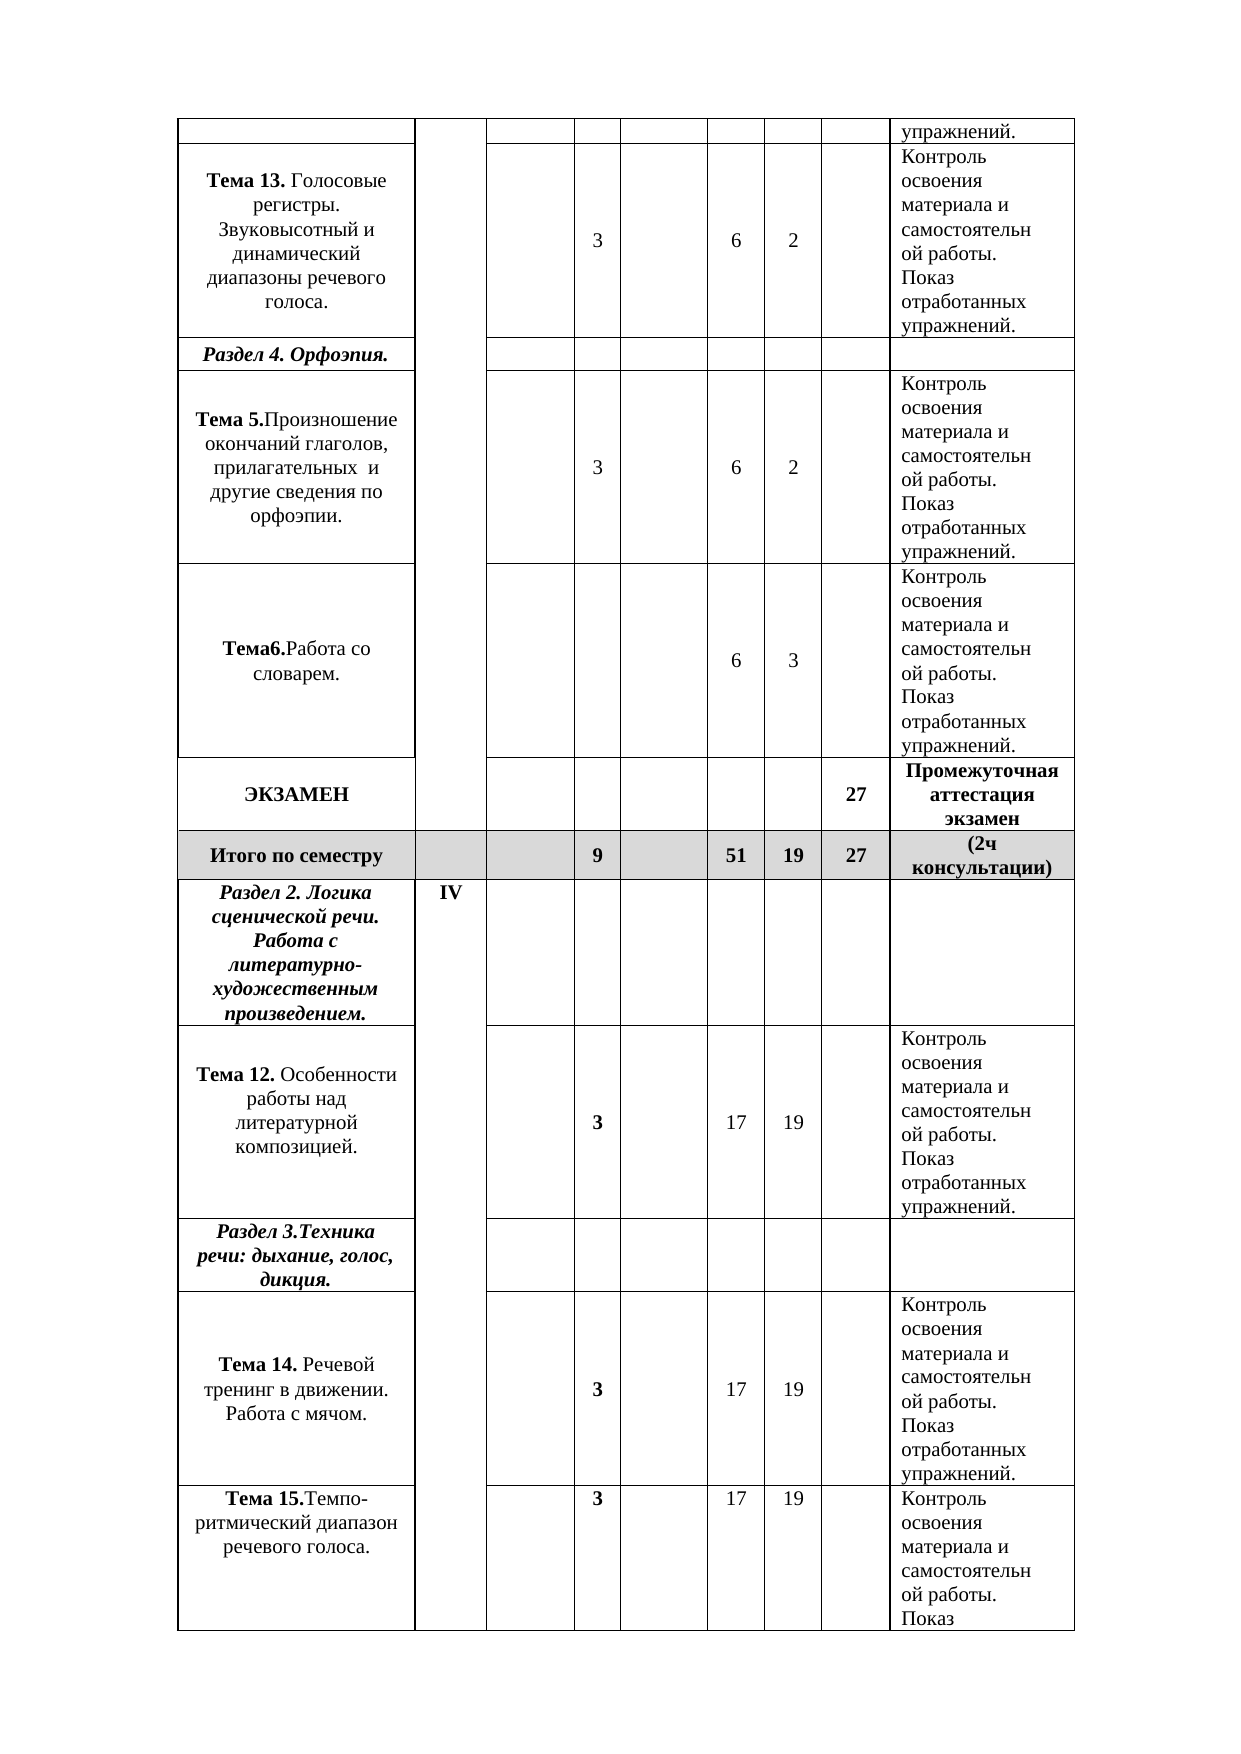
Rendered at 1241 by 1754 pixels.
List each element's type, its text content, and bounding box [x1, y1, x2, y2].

table_cell 19 [765, 1292, 821, 1485]
table_cell [487, 371, 574, 563]
table_cell [822, 880, 889, 1024]
table_cell 3 [575, 371, 620, 563]
table_cell [621, 119, 707, 143]
table_cell [575, 1219, 620, 1291]
table_cell [891, 338, 1074, 369]
table_cell [487, 1219, 574, 1291]
table_cell 9 [575, 831, 620, 879]
table_cell [416, 831, 486, 879]
table_cell [765, 338, 821, 369]
table_cell [487, 144, 574, 337]
table_cell Раздел 3.Техника речи: дыхание, голос, дикция. [179, 1219, 414, 1291]
table_cell 6 [708, 371, 764, 563]
table_cell Тема 12. Особенности работы над литературной композицией. [179, 1026, 414, 1218]
table_cell [621, 1026, 707, 1218]
table_cell [822, 1026, 889, 1218]
table_cell [822, 119, 889, 143]
table_cell [575, 564, 620, 757]
table_cell [575, 880, 620, 1024]
table_cell [621, 831, 707, 879]
table_cell 3 [575, 1486, 620, 1630]
table_cell [487, 338, 574, 369]
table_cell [1063, 144, 1074, 337]
table_cell [487, 758, 574, 830]
table_cell Тема 5.Произношение окончаний глаголов, прилагательных и другие сведения по орфоэпии. [179, 371, 414, 563]
table_cell [487, 1026, 574, 1218]
table_cell [575, 758, 620, 830]
table_cell 3 [575, 119, 620, 143]
table_cell 19 [765, 1026, 821, 1218]
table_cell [179, 119, 414, 143]
table_cell [621, 1292, 707, 1485]
table_cell Тема 13. Голосовые регистры. Звуковысотный и динамический диапазоны речевого голоса. [179, 144, 414, 337]
table_cell Итого по семестру [178, 830, 415, 879]
table_cell 3 [575, 144, 620, 337]
table_cell [822, 144, 889, 337]
table_cell 6 [708, 564, 764, 757]
table_cell [822, 1292, 889, 1485]
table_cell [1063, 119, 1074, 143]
table_cell [708, 338, 764, 369]
table_cell [822, 564, 889, 757]
table_cell [487, 880, 574, 1024]
table_cell 2 [765, 119, 821, 143]
table_cell [822, 338, 889, 369]
table_cell [621, 371, 707, 563]
table_cell 2 [765, 371, 821, 563]
table_cell Промежуточная аттестация экзамен [891, 758, 1074, 830]
table_cell [765, 1219, 821, 1291]
table_cell [822, 371, 889, 563]
table_cell [708, 758, 764, 830]
table_cell 27 [822, 758, 889, 830]
table_cell [822, 1219, 889, 1291]
table_cell [708, 1219, 764, 1291]
table_cell [575, 338, 620, 369]
table_cell [621, 144, 707, 337]
table_cell 17 [708, 1026, 764, 1218]
table_cell 27 [822, 831, 889, 879]
table_cell [822, 1486, 889, 1630]
table_cell Раздел 2. Логика сценической речи. Работа с литературно-художественным произведением. [179, 880, 414, 1024]
table_cell (2ч консультации) [891, 831, 1074, 879]
table_cell [487, 1486, 574, 1630]
table_cell [765, 758, 821, 830]
table_cell [621, 880, 707, 1024]
table_cell [487, 831, 574, 879]
table_cell 6 [708, 144, 764, 337]
table_cell Тема 14. Речевой тренинг в движении. Работа с мячом. [179, 1292, 414, 1485]
table_cell 3 [575, 1026, 620, 1218]
table_cell [621, 1219, 707, 1291]
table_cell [179, 1486, 414, 1630]
table_cell 51 [708, 831, 764, 879]
table_cell 17 [708, 1292, 764, 1485]
table_cell [621, 758, 707, 830]
table_cell [765, 880, 821, 1024]
table_cell 6 [708, 119, 764, 143]
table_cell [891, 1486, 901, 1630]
table_cell ЭКЗАМЕН [178, 758, 415, 830]
table_cell [487, 119, 574, 143]
table_cell Раздел 4. Орфоэпия. [179, 338, 414, 369]
table_cell [621, 564, 707, 757]
table_cell 17 [708, 1486, 764, 1630]
table_cell [621, 1486, 707, 1630]
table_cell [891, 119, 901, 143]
table_cell 19 [765, 1486, 821, 1630]
table_cell IV [416, 880, 486, 1630]
table_cell 3 [575, 1292, 620, 1485]
table_cell [487, 1292, 574, 1485]
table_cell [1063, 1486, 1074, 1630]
table_cell [891, 880, 1074, 1024]
table_cell [708, 880, 764, 1024]
table_cell 2 [765, 144, 821, 337]
table_cell 3 [765, 564, 821, 757]
table_cell Тема6.Работа со словарем. [179, 564, 414, 757]
table_cell 19 [765, 831, 821, 879]
table_cell [487, 564, 574, 757]
table_cell [621, 338, 707, 369]
table_cell [891, 1219, 1074, 1291]
